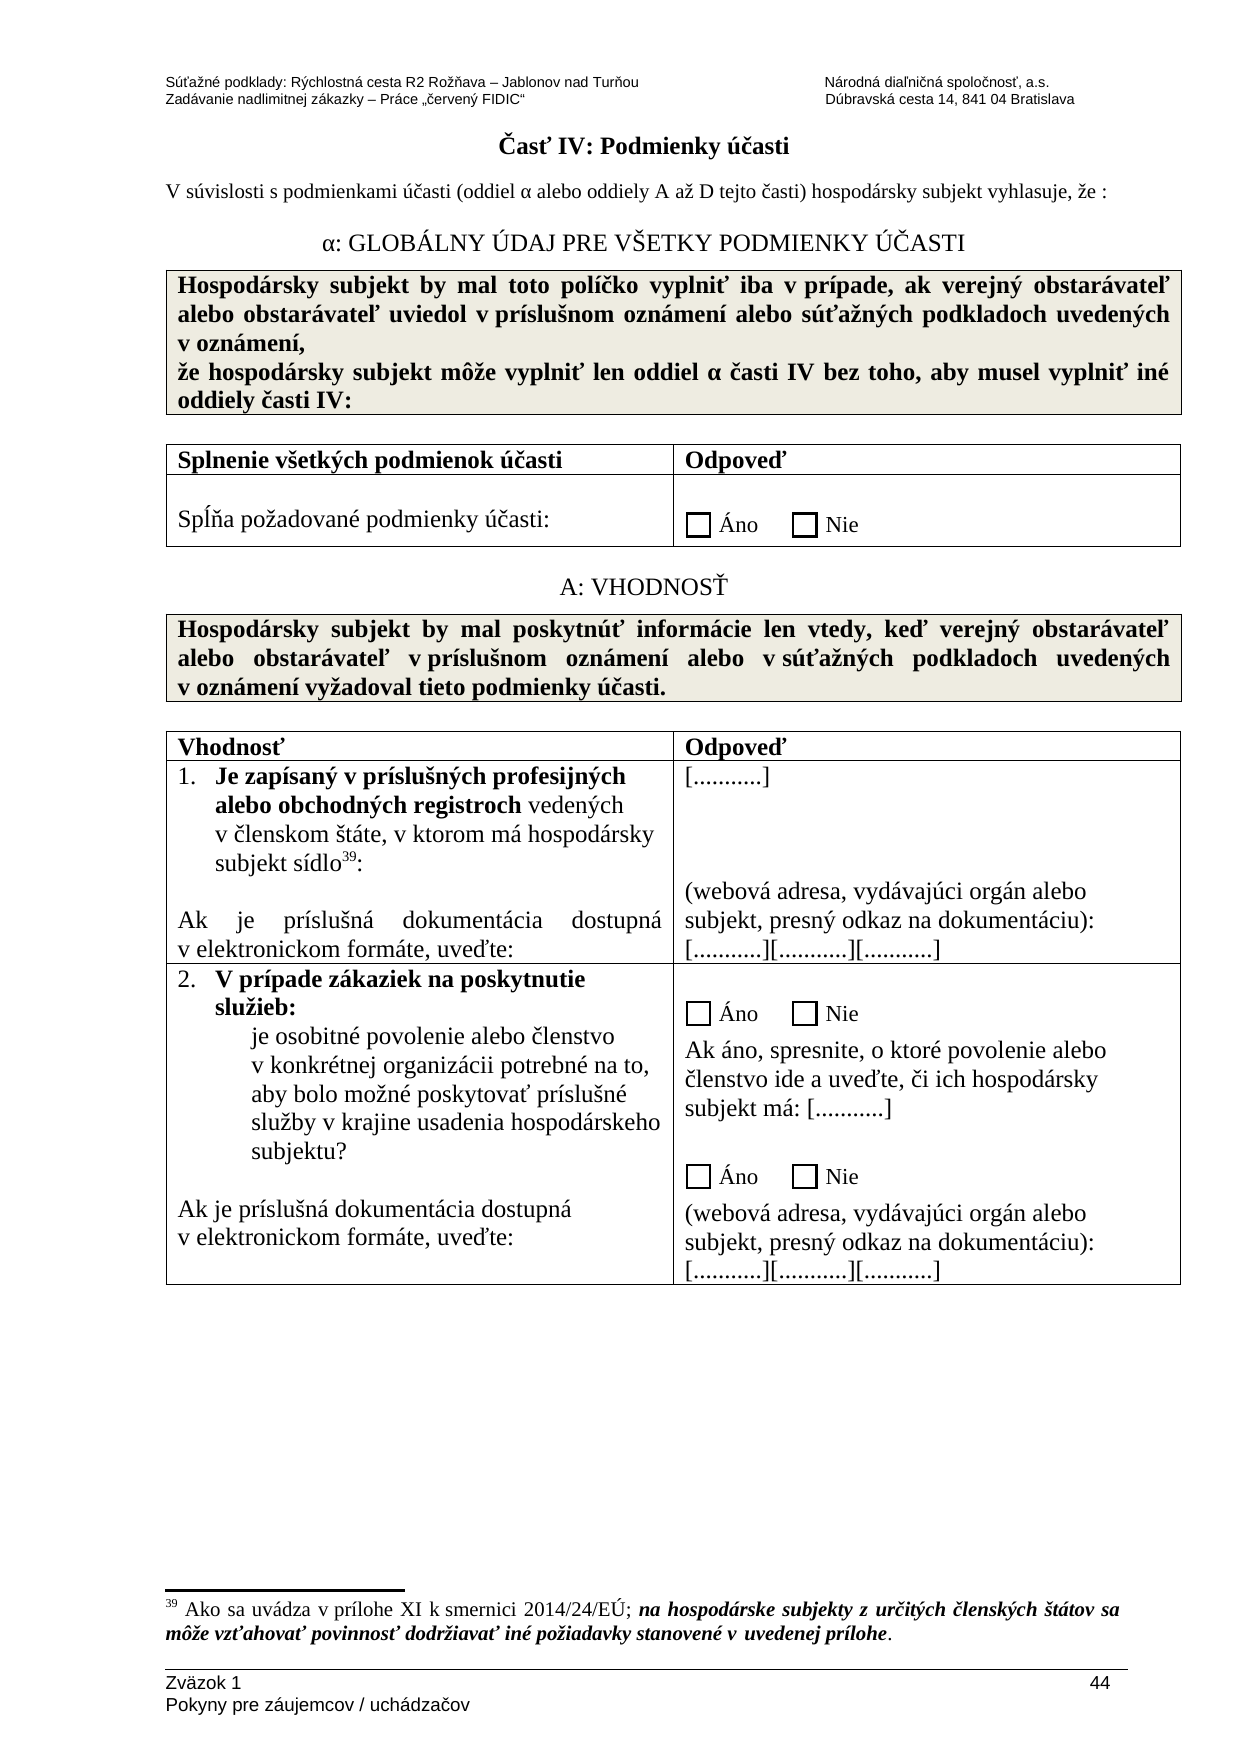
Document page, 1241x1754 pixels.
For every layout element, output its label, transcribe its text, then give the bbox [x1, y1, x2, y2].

text A: VHODNOSŤ [165, 572, 1122, 601]
text Časť IV: Podmienky účasti [165, 131, 1122, 160]
table_header Vhodnosť [167, 732, 673, 760]
table_header Odpoveď [674, 445, 1180, 474]
table_cell Je zapísaný v príslušných profesijných alebo obchodných registroch vedených v členskom štáte, v ktorom má hospodársky subjekt sídlo: Ak je príslušná dokumentácia dostupná v elektronickom formáte, uveďte: [167, 761, 673, 963]
text V súvislosti s podmienkami účasti (oddiel α alebo oddiely A až D tejto časti) hospodársky subjekt vyhlasuje, že : [165, 179, 1122, 203]
table_cell Spĺňa požadované podmienky účasti: [167, 475, 673, 546]
text α: GLOBÁLNY ÚDAJ PRE VŠETKY PODMIENKY ÚČASTI [165, 228, 1122, 257]
table_cell Ak áno, spresnite, o ktoré povolenie alebo členstvo ide a uveďte, či ich hospodársky subjekt má: [...........] (webová adresa, vydávajúci orgán alebo subjekt, presný odkaz na dokumentáciu): [...........][...........][...........] [674, 964, 1180, 1284]
table_header Odpoveď [674, 732, 1180, 760]
table_cell [...........] (webová adresa, vydávajúci orgán alebo subjekt, presný odkaz na dokumentáciu): [...........][...........][...........] [674, 761, 1180, 963]
table_cell [674, 475, 1180, 546]
table_header Splnenie všetkých podmienok účasti [167, 445, 673, 474]
table_header Hospodársky subjekt by mal poskytnúť informácie len vtedy, keď verejný obstarávateľ alebo obstarávateľ v príslušnom oznámení alebo v súťažných podkladoch uvedených v oznámení vyžadoval tieto podmienky účasti. [167, 615, 1181, 701]
table_cell V prípade zákaziek na poskytnutie služieb: je osobitné povolenie alebo členstvo v konkrétnej organizácii potrebné na to, aby bolo možné poskytovať príslušné služby v krajine usadenia hospodárskeho subjektu? Ak je príslušná dokumentácia dostupná v elektronickom formáte, uveďte: [167, 964, 673, 1284]
table_header Hospodársky subjekt by mal toto políčko vyplniť iba v prípade, ak verejný obstarávateľ alebo obstarávateľ uviedol v príslušnom oznámení alebo súťažných podkladoch uvedených v oznámení, že hospodársky subjekt môže vyplniť len oddiel α časti IV bez toho, aby musel vyplniť iné oddiely časti IV: [167, 271, 1181, 414]
